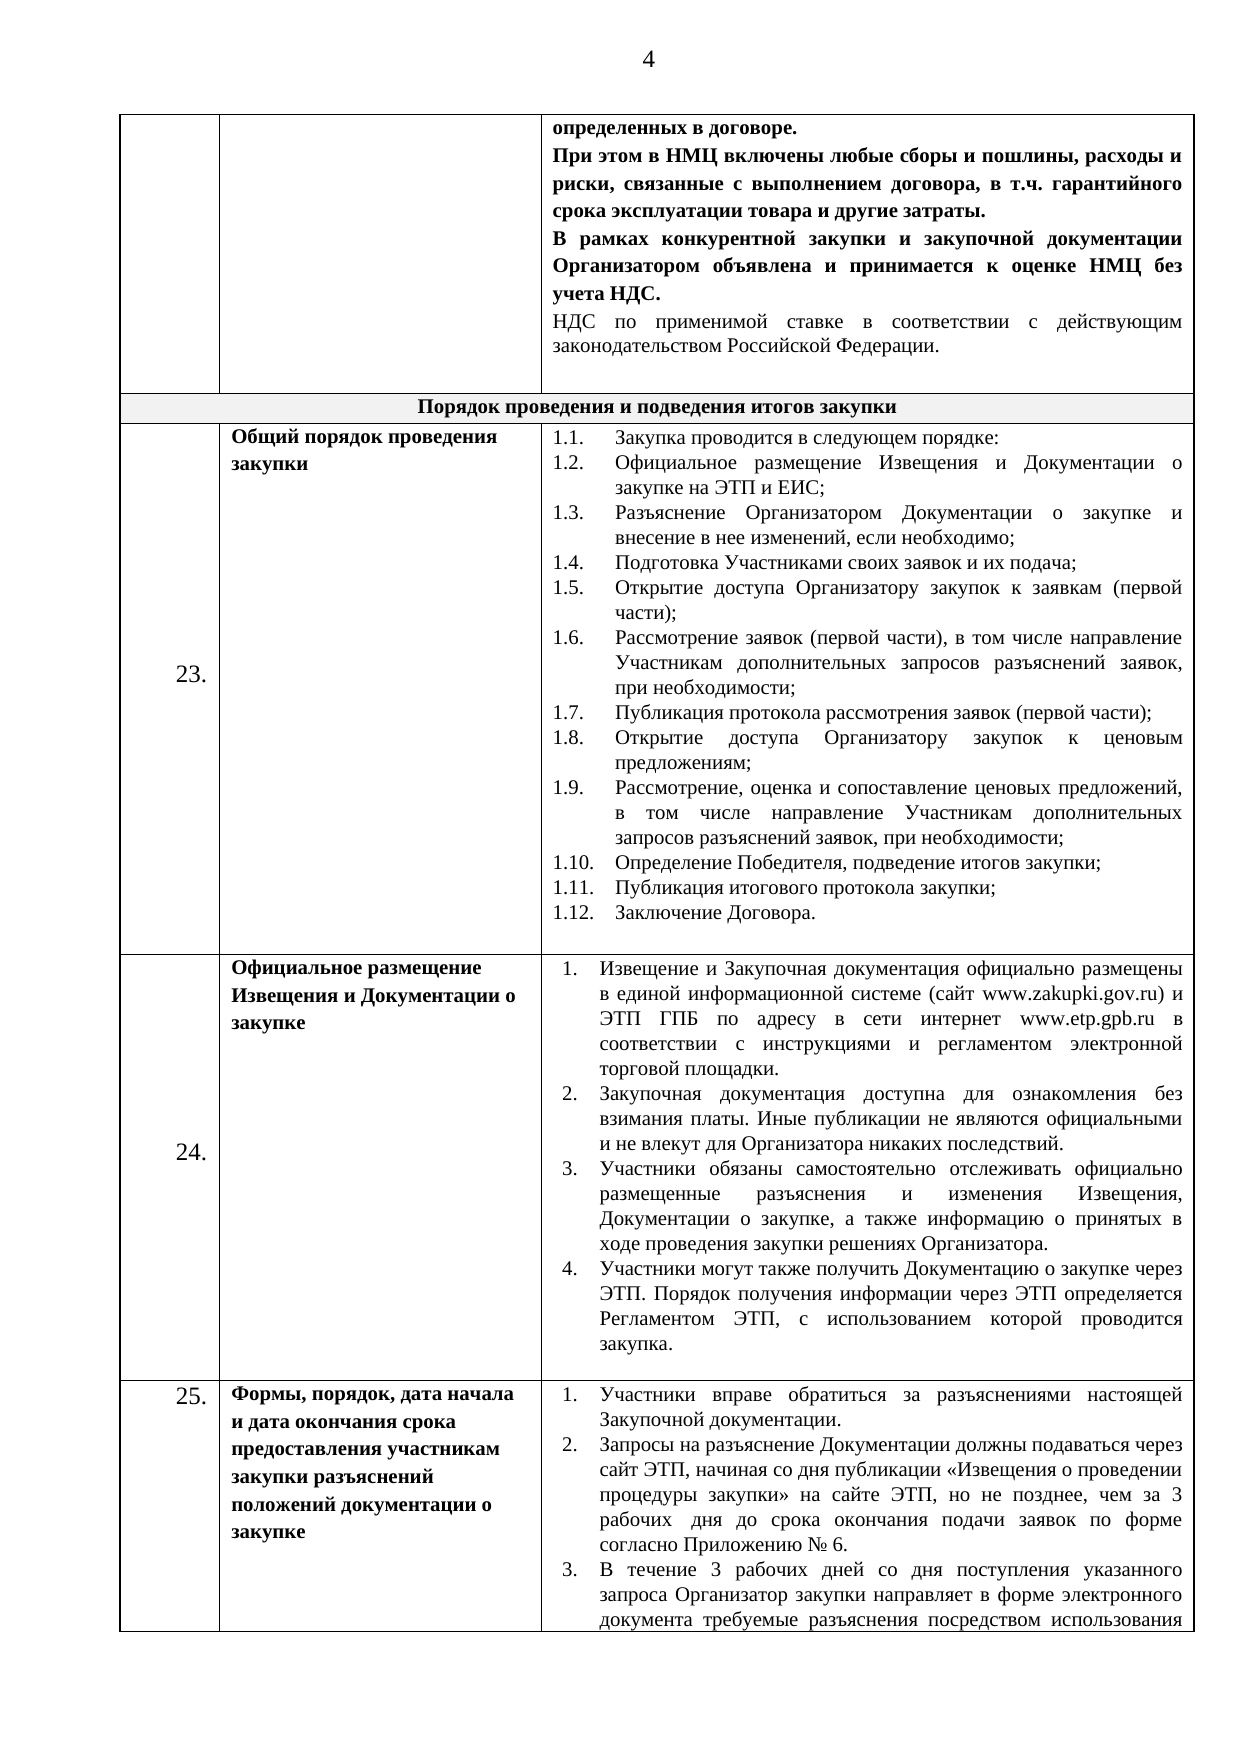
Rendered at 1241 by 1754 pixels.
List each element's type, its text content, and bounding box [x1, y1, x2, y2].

table_cell [121, 955, 219, 1380]
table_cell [542, 115, 1193, 393]
table_cell [121, 424, 219, 954]
table_cell Порядок проведения и подведения итогов закупки [121, 394, 1193, 423]
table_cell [220, 115, 541, 393]
table_cell Официальное размещение Извещения и Документации о закупке [220, 955, 541, 1380]
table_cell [220, 1381, 541, 1631]
table_cell Извещение и Закупочная документация официально размещены в единой информационной системе (сайт www.zakupki.gov.ru) и ЭТП ГПБ по адресу в сети интернет www.etp.gpb.ru в соответствии с инструкциями и регламентом электронной торговой площадки. Закупочная документация доступна для ознакомления без взимания платы. Иные публикации не являются официальными и не влекут для Организатора никаких последствий. Участники обязаны самостоятельно отслеживать официально размещенные разъяснения и изменения Извещения, Документации о закупке, а также информацию о принятых в ходе проведения закупки решениях Организатора. Участники могут также получить Документацию о закупке через ЭТП. Порядок получения информации через ЭТП определяется Регламентом ЭТП, с использованием которой проводится закупка. [542, 955, 1193, 1380]
table_cell Общий порядок проведения закупки [220, 424, 541, 954]
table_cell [542, 1381, 1193, 1631]
table_cell Закупка проводится в следующем порядке: Официальное размещение Извещения и Документации о закупке на ЭТП и ЕИС; Разъяснение Организатором Документации о закупке и внесение в нее изменений, если необходимо; Подготовка Участниками своих заявок и их подача; Открытие доступа Организатору закупок к заявкам (первой части); Рассмотрение заявок (первой части), в том числе направление Участникам дополнительных запросов разъяснений заявок, при необходимости; Публикация протокола рассмотрения заявок (первой части); Открытие доступа Организатору закупок к ценовым предложениям; Рассмотрение, оценка и сопоставление ценовых предложений, в том числе направление Участникам дополнительных запросов разъяснений заявок, при необходимости; Определение Победителя, подведение итогов закупки; Публикация итогового протокола закупки; Заключение Договора. [542, 424, 1193, 954]
table_cell [121, 115, 219, 393]
table_cell [121, 1381, 219, 1631]
